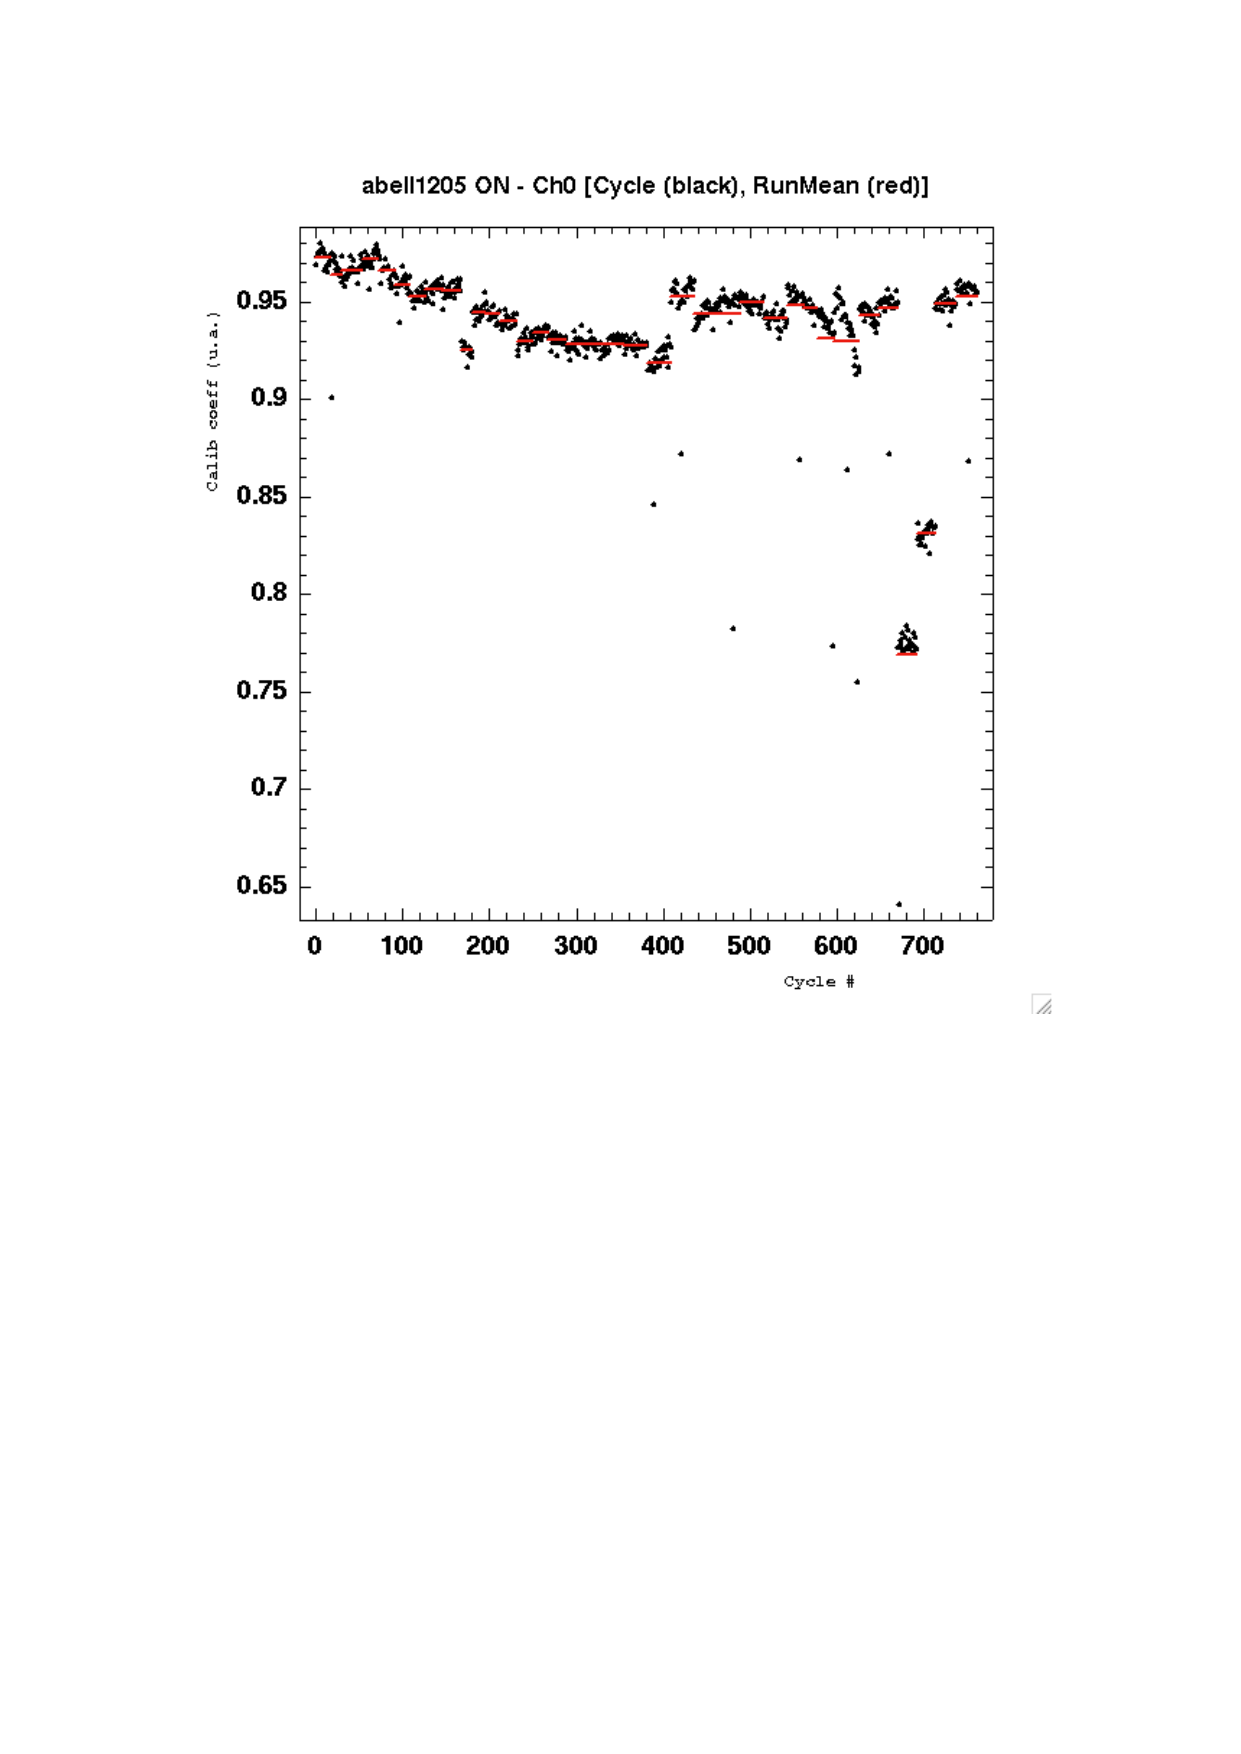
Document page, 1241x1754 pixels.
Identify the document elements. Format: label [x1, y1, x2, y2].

picture [187, 150, 1052, 1014]
